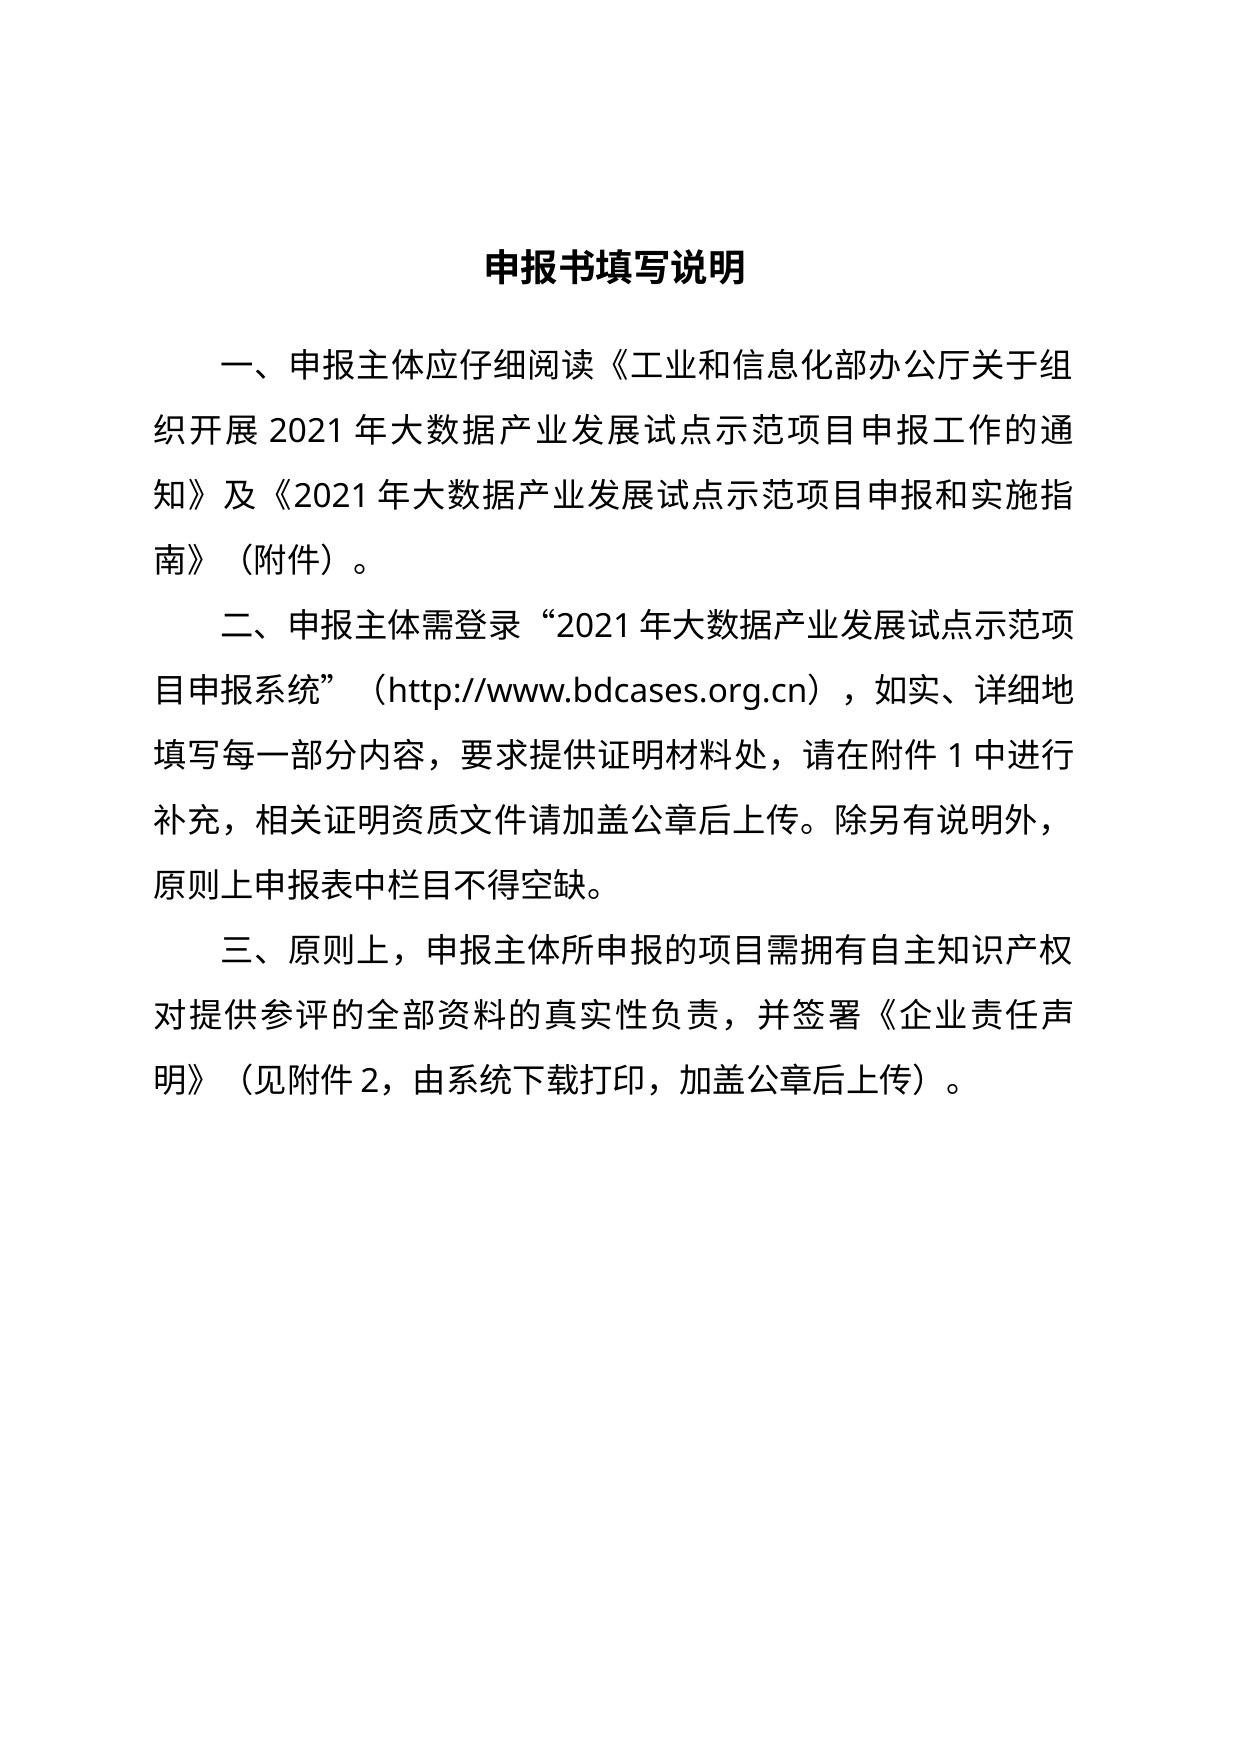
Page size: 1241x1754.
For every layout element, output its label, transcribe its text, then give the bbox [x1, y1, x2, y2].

text 一、申报主体应仔细阅读《工业和信息化部办公厅关于组织开展2021年大数据产业发展试点示范项目申报工作的通知》及《2021年大数据产业发展试点示范项目申报和实施指南》（附件）。 [153, 330, 1075, 590]
subtitle 申报书填写说明 [153, 233, 1075, 298]
text 二、申报主体需登录“2021年大数据产业发展试点示范项目申报系统”（http://www.bdcases.org.cn），如实、详细地填写每一部分内容，要求提供证明材料处，请在附件1中进行补充，相关证明资质文件请加盖公章后上传。除另有说明外，原则上申报表中栏目不得空缺。 [153, 590, 1075, 915]
text 三、原则上，申报主体所申报的项目需拥有自主知识产权，对提供参评的全部资料的真实性负责，并签署《企业责任声明》（见附件2，由系统下载打印，加盖公章后上传）。 [153, 915, 1075, 1110]
